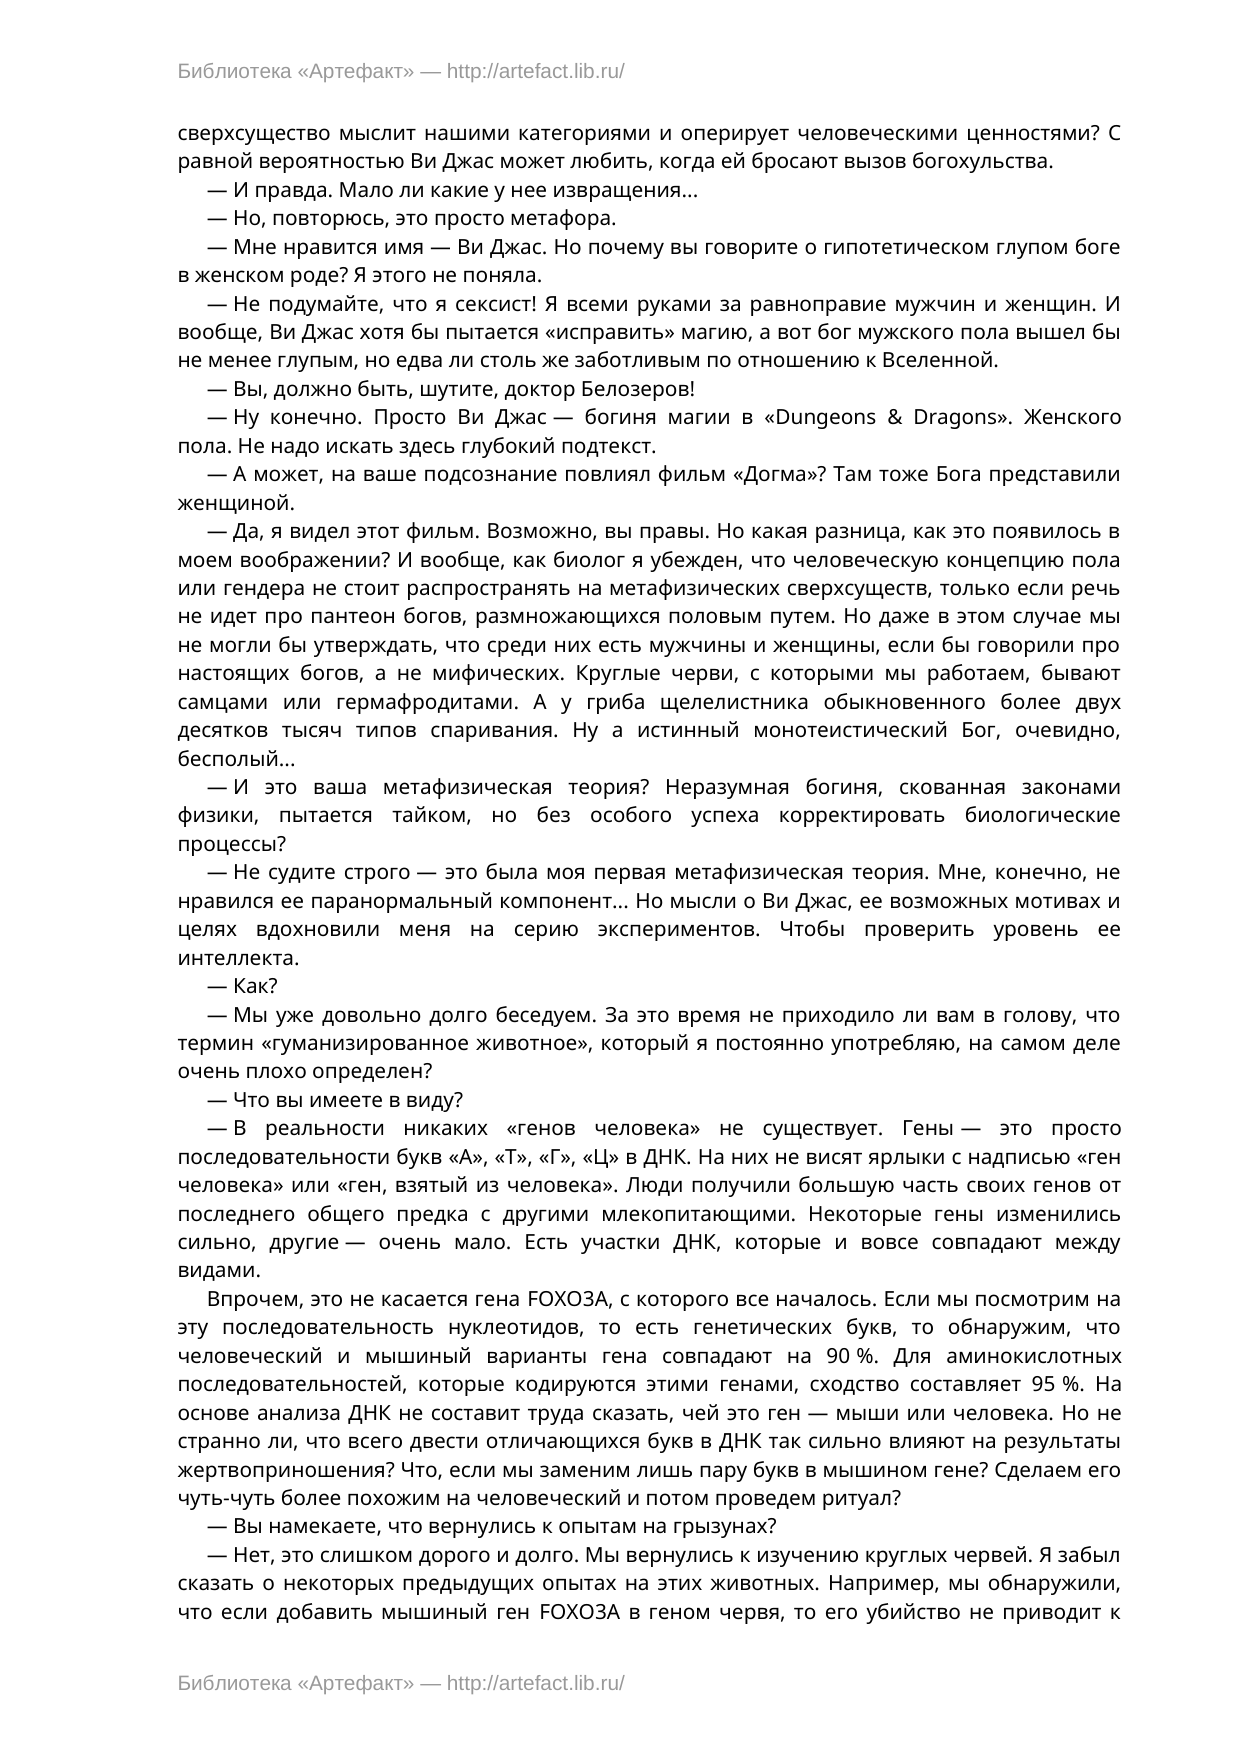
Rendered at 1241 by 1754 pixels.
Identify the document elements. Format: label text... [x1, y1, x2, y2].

text — Не подумайте, что я сексист! Я всеми руками за равноправие мужчин и женщин. И вообще, Ви Джас хотя бы пытается «исправить» магию, а вот бог мужского пола вышел бы не менее глупым, но едва ли столь же заботливым по отношению к Вселенной. [177, 289, 1122, 374]
text — Да, я видел этот фильм. Возможно, вы правы. Но какая разница, как это появилось в моем воображении? И вообще, как биолог я убежден, что человеческую концепцию пола или гендера не стоит распространять на метафизических сверхсуществ, только если речь не идет про пантеон богов, размножающихся половым путем. Но даже в этом случае мы не могли бы утверждать, что среди них есть мужчины и женщины, если бы говорили про настоящих богов, а не мифических. Круглые черви, с которыми мы работаем, бывают самцами или гермафродитами. А у гриба щелелистника обыкновенного более двух десятков тысяч типов спаривания. Ну а истинный монотеистический Бог, очевидно, бесполый... [177, 516, 1122, 772]
text — Мне нравится имя — Ви Джас. Но почему вы говорите о гипотетическом глупом боге в женском роде? Я этого не поняла. [177, 232, 1122, 289]
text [177, 118, 1122, 175]
text — Вы, должно быть, шутите, доктор Белозеров! [177, 374, 1122, 402]
text — Мы уже довольно долго беседуем. За это время не приходило ли вам в голову, что термин «гуманизированное животное», который я постоянно употребляю, на самом деле очень плохо определен? [177, 1000, 1122, 1085]
text — Не судите строго — это была моя первая метафизическая теория. Мне, конечно, не нравился ее паранормальный компонент... Но мысли о Ви Джас, ее возможных мотивах и целях вдохновили меня на серию экспериментов. Чтобы проверить уровень ее интеллекта. [177, 857, 1122, 971]
text — Как? [177, 971, 1122, 1000]
text — В реальности никаких «генов человека» не существует. Гены — это просто последовательности букв «А», «Т», «Г», «Ц» в ДНК. На них не висят ярлыки с надписью «ген человека» или «ген, взятый из человека». Люди получили большую часть своих генов от последнего общего предка с другими млекопитающими. Некоторые гены изменились сильно, другие — очень мало. Есть участки ДНК, которые и вовсе совпадают между видами. [177, 1113, 1122, 1284]
text — Что вы имеете в виду? [177, 1085, 1122, 1113]
text — И это ваша метафизическая теория? Неразумная богиня, скованная законами физики, пытается тайком, но без особого успеха корректировать биологические процессы? [177, 772, 1122, 857]
text — И правда. Мало ли какие у нее извращения... [177, 175, 1122, 203]
text — А может, на ваше подсознание повлиял фильм «Догма»? Там тоже Бога представили женщиной. [177, 459, 1122, 516]
text — Вы намекаете, что вернулись к опытам на грызунах? [177, 1512, 1122, 1540]
text — Но, повторюсь, это просто метафора. [177, 203, 1122, 232]
text — Ну конечно. Просто Ви Джас — богиня магии в «Dungeons & Dragons». Женского пола. Не надо искать здесь глубокий подтекст. [177, 402, 1122, 459]
text Впрочем, это не касается гена FOXO3A, с которого все началось. Если мы посмотрим на эту последовательность нуклеотидов, то есть генетических букв, то обнаружим, что человеческий и мышиный варианты гена совпадают на 90 %. Для аминокислотных последовательностей, которые кодируются этими генами, сходство составляет 95 %. На основе анализа ДНК не составит труда сказать, чей это ген — мыши или человека. Но не странно ли, что всего двести отличающихся букв в ДНК так сильно влияют на результаты жертвоприношения? Что, если мы заменим лишь пару букв в мышином гене? Сделаем его чуть-чуть более похожим на человеческий и потом проведем ритуал? [177, 1284, 1122, 1512]
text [177, 1540, 1122, 1625]
